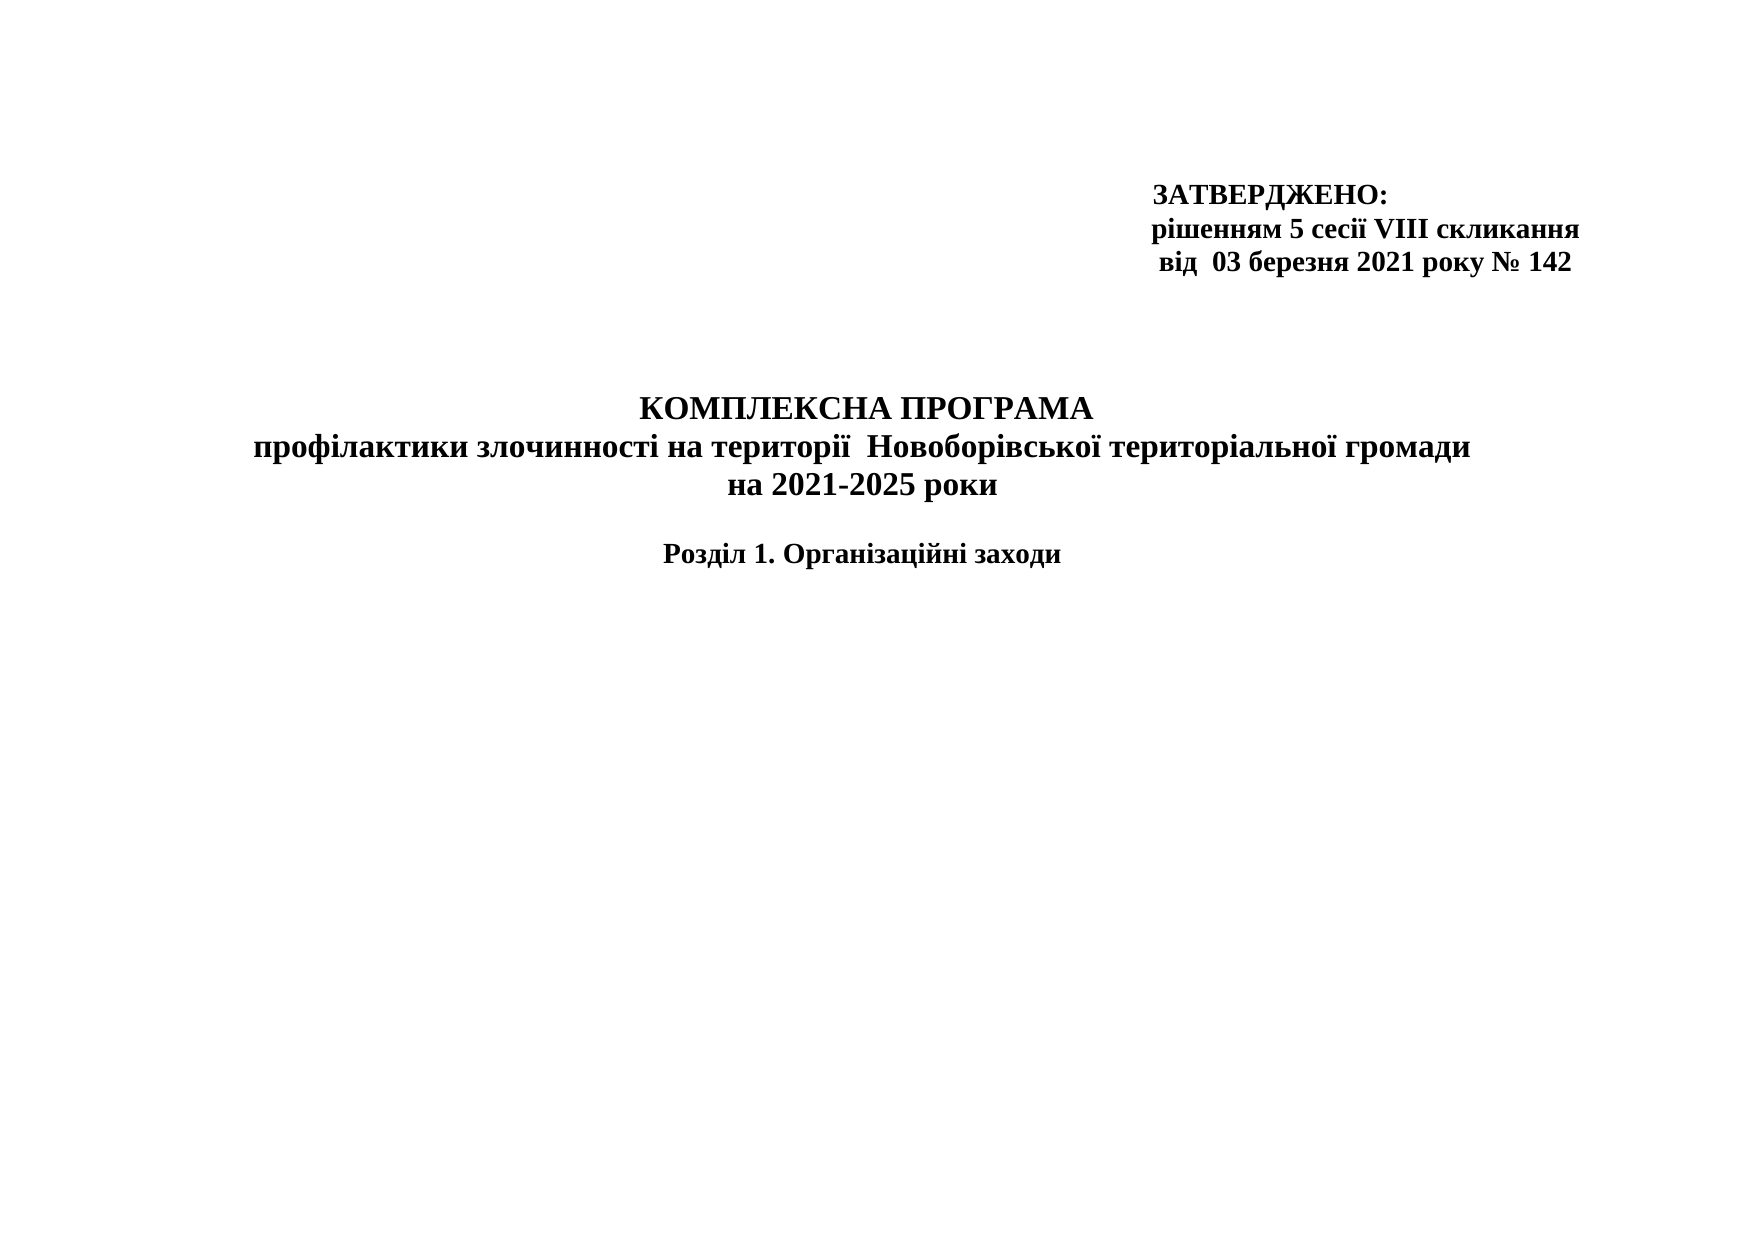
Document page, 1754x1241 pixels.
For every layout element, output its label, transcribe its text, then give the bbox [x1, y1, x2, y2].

text профілактики злочинності на території Новоборівської територіальної громади [29, 426, 1695, 465]
text КОМПЛЕКСНА ПРОГРАМА [29, 388, 1695, 426]
text від 03 березня 2021 року № 142 [29, 244, 1695, 278]
text на 2021-2025 роки [29, 465, 1695, 503]
text Розділ 1. Організаційні заходи [29, 537, 1695, 570]
text ЗАТВЕРДЖЕНО: [29, 177, 1695, 211]
text рішенням 5 сесії VIII скликання [29, 211, 1695, 244]
